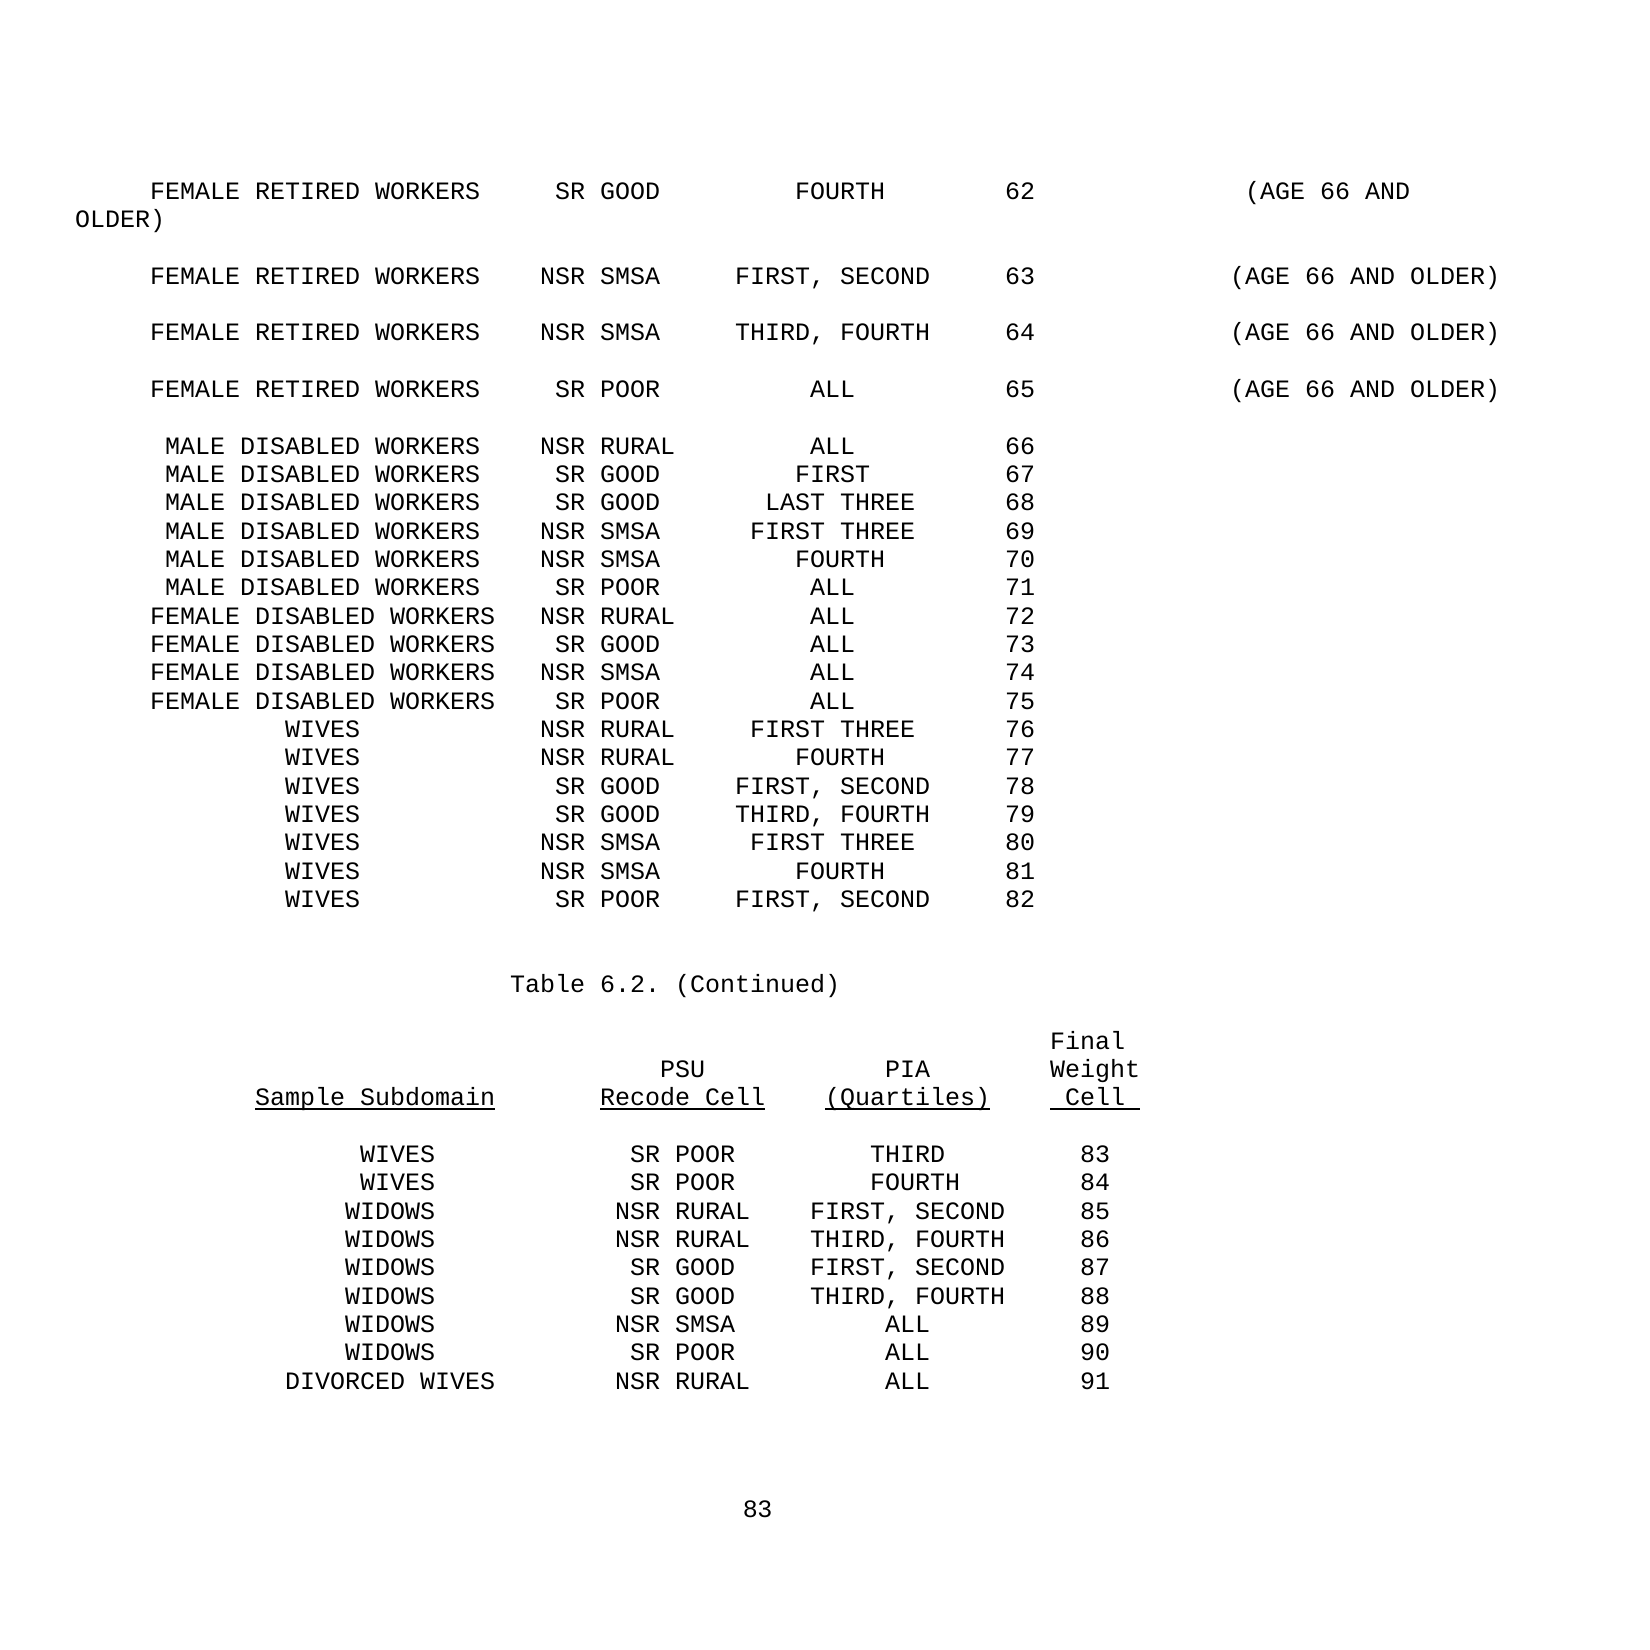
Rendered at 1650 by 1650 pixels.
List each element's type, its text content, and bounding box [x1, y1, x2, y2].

text FEMALE DISABLED WORKERS NSR RURAL ALL 72 [150, 603, 1575, 632]
text WIDOWS NSR RURAL THIRD, FOURTH 86 [150, 1227, 1575, 1255]
text MALE DISABLED WORKERS SR POOR ALL 71 [150, 575, 1575, 603]
text Sample Subdomain Recode Cell (Quartiles) Cell [150, 1085, 1575, 1113]
text WIVES SR GOOD FIRST, SECOND 78 [150, 773, 1575, 802]
text WIDOWS SR POOR ALL 90 [150, 1340, 1575, 1368]
text PSU PIA Weight [150, 1057, 1575, 1085]
text FEMALE DISABLED WORKERS SR POOR ALL 75 [150, 688, 1575, 717]
text MALE DISABLED WORKERS NSR RURAL ALL 66 [150, 433, 1575, 462]
text WIVES SR GOOD THIRD, FOURTH 79 [150, 802, 1575, 830]
text MALE DISABLED WORKERS NSR SMSA FOURTH 70 [150, 547, 1575, 575]
text FEMALE DISABLED WORKERS SR GOOD ALL 73 [150, 632, 1575, 660]
text Table 6.2. (Continued) [150, 972, 1575, 1000]
text WIVES NSR RURAL FIRST THREE 76 [150, 717, 1575, 745]
text WIVES SR POOR THIRD 83 [150, 1142, 1575, 1170]
text MALE DISABLED WORKERS NSR SMSA FIRST THREE 69 [150, 518, 1575, 547]
text MALE DISABLED WORKERS SR GOOD LAST THREE 68 [150, 490, 1575, 518]
text FEMALE RETIRED WORKERS NSR SMSA THIRD, FOURTH 64 (AGE 66 AND OLDER) [150, 320, 1575, 348]
text WIDOWS SR GOOD THIRD, FOURTH 88 [150, 1283, 1575, 1312]
text FEMALE RETIRED WORKERS SR POOR ALL 65 (AGE 66 AND OLDER) [150, 377, 1575, 405]
text WIVES SR POOR FOURTH 84 [150, 1170, 1575, 1198]
text Final [150, 1028, 1575, 1057]
text FEMALE DISABLED WORKERS NSR SMSA ALL 74 [150, 660, 1575, 688]
text WIVES NSR SMSA FOURTH 81 [150, 858, 1575, 887]
text WIDOWS NSR RURAL FIRST, SECOND 85 [150, 1198, 1575, 1227]
text WIVES NSR SMSA FIRST THREE 80 [150, 830, 1575, 858]
text DIVORCED WIVES NSR RURAL ALL 91 [150, 1368, 1575, 1397]
text WIDOWS SR GOOD FIRST, SECOND 87 [150, 1255, 1575, 1283]
text MALE DISABLED WORKERS SR GOOD FIRST 67 [150, 462, 1575, 490]
text WIVES SR POOR FIRST, SECOND 82 [150, 887, 1575, 915]
text FEMALE RETIRED WORKERS NSR SMSA FIRST, SECOND 63 (AGE 66 AND OLDER) [150, 263, 1575, 292]
text WIDOWS NSR SMSA ALL 89 [150, 1312, 1575, 1340]
text WIVES NSR RURAL FOURTH 77 [150, 745, 1575, 773]
text FEMALE RETIRED WORKERS SR GOOD FOURTH 62 (AGE 66 AND OLDER) [150, 178, 1575, 235]
